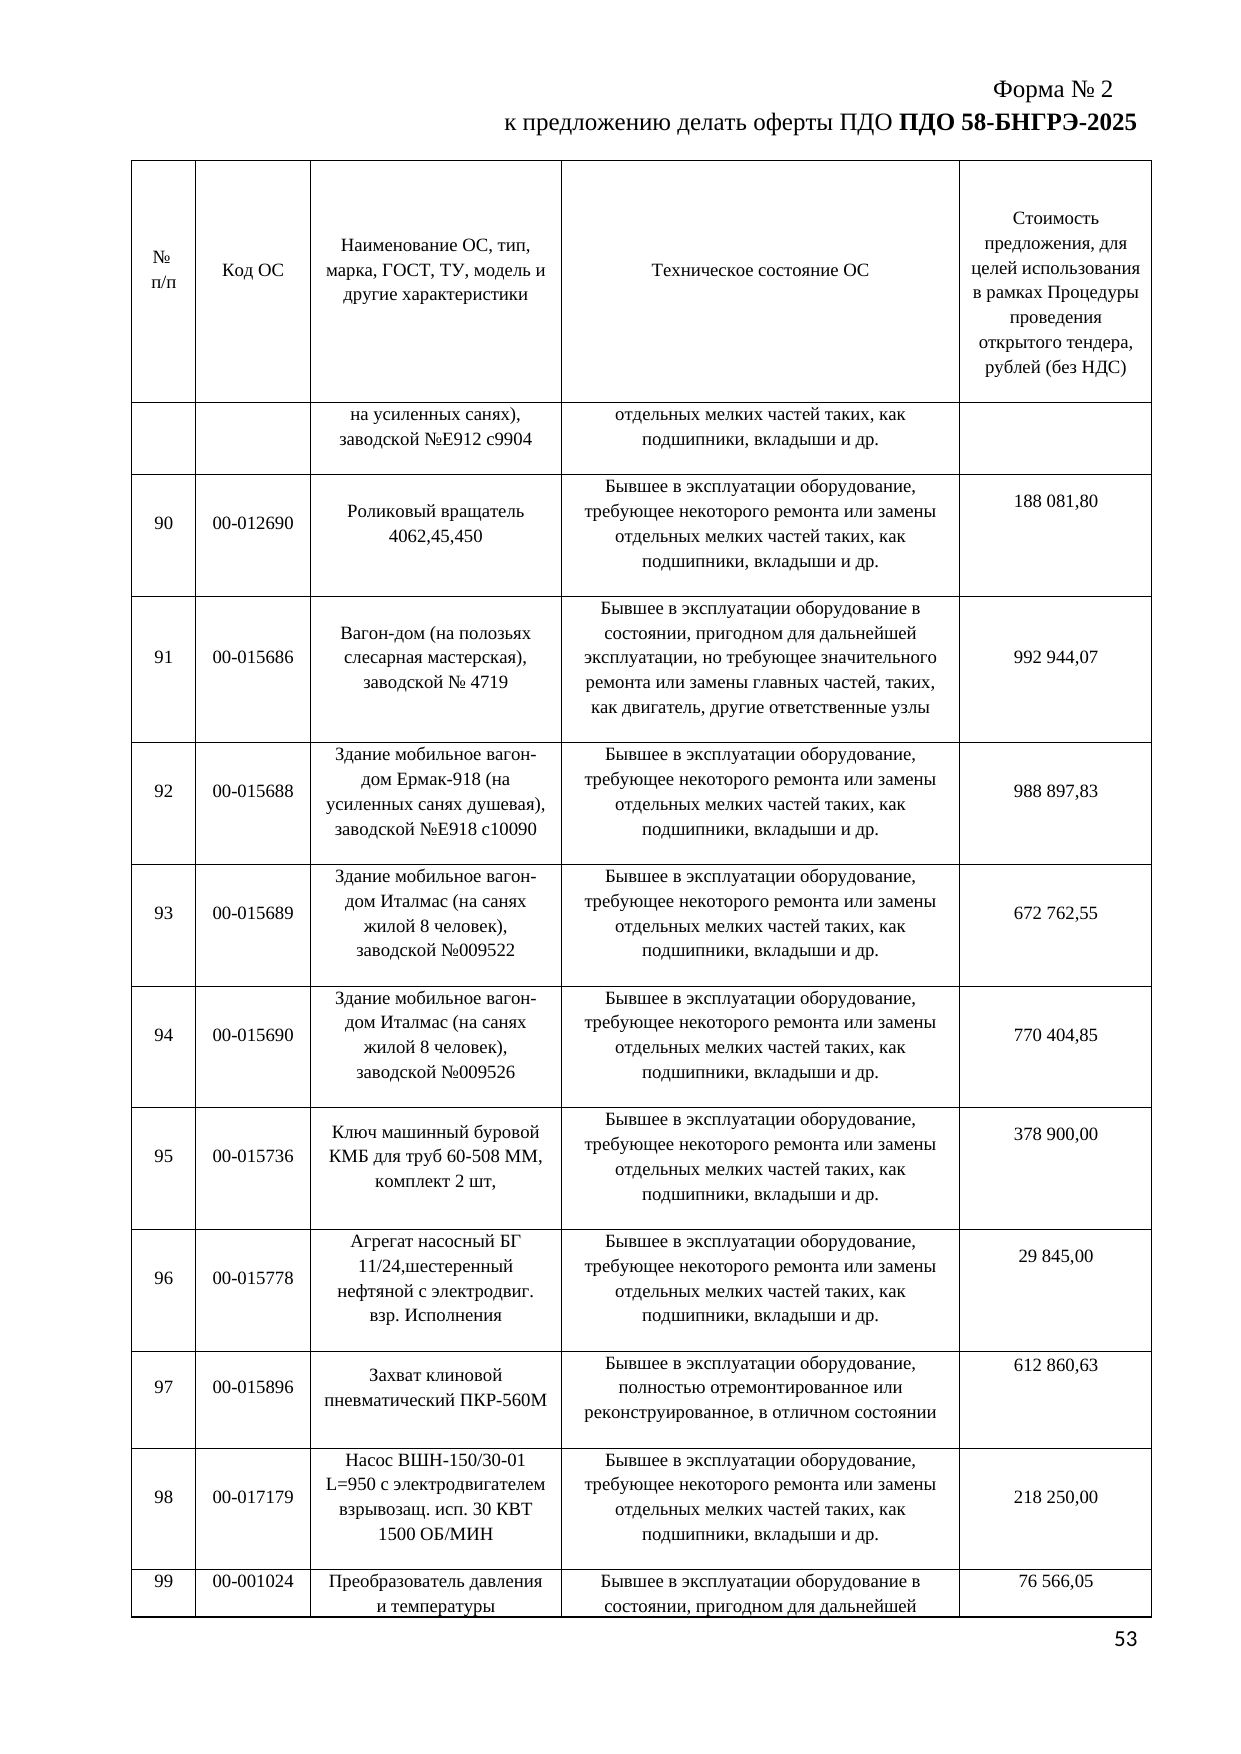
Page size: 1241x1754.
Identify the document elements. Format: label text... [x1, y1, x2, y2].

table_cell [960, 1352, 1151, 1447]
table_header Наименование ОС, тип, марка, ГОСТ, ТУ, модель и другие характеристики [311, 161, 561, 402]
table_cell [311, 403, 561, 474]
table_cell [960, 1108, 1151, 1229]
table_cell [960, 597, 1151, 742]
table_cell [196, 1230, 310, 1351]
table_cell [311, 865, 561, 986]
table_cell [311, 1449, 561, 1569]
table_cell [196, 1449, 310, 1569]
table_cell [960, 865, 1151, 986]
table_header Стоимость предложения, для целей использования в рамках Процедуры проведения открытого тендера, рублей (без НДС) [960, 161, 1151, 402]
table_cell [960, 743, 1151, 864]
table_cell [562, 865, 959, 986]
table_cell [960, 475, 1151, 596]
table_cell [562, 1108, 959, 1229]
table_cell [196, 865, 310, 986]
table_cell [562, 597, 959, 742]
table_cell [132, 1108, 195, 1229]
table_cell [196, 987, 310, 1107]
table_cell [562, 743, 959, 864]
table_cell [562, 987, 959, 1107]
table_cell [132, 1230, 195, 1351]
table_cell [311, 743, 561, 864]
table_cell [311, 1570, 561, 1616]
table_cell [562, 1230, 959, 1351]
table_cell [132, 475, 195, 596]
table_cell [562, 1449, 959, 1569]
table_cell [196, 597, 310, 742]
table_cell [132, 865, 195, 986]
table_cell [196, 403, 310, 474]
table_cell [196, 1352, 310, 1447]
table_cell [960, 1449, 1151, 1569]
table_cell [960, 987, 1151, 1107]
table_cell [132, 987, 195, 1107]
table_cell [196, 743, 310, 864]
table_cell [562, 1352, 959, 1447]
table_header Техническое состояние ОС [562, 161, 959, 402]
table_header Код ОС [196, 161, 310, 402]
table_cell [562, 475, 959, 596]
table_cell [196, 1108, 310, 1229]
table_header № п/п [132, 161, 195, 402]
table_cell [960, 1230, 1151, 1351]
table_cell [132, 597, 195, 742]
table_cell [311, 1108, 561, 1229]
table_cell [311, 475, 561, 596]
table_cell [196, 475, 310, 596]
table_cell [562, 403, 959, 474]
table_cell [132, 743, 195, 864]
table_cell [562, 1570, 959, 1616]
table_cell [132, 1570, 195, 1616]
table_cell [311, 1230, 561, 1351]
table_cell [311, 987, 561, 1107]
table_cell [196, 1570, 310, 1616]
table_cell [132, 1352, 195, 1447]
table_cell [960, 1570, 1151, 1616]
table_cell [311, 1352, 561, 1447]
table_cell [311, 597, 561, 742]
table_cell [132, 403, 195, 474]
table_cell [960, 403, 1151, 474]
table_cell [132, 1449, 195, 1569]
